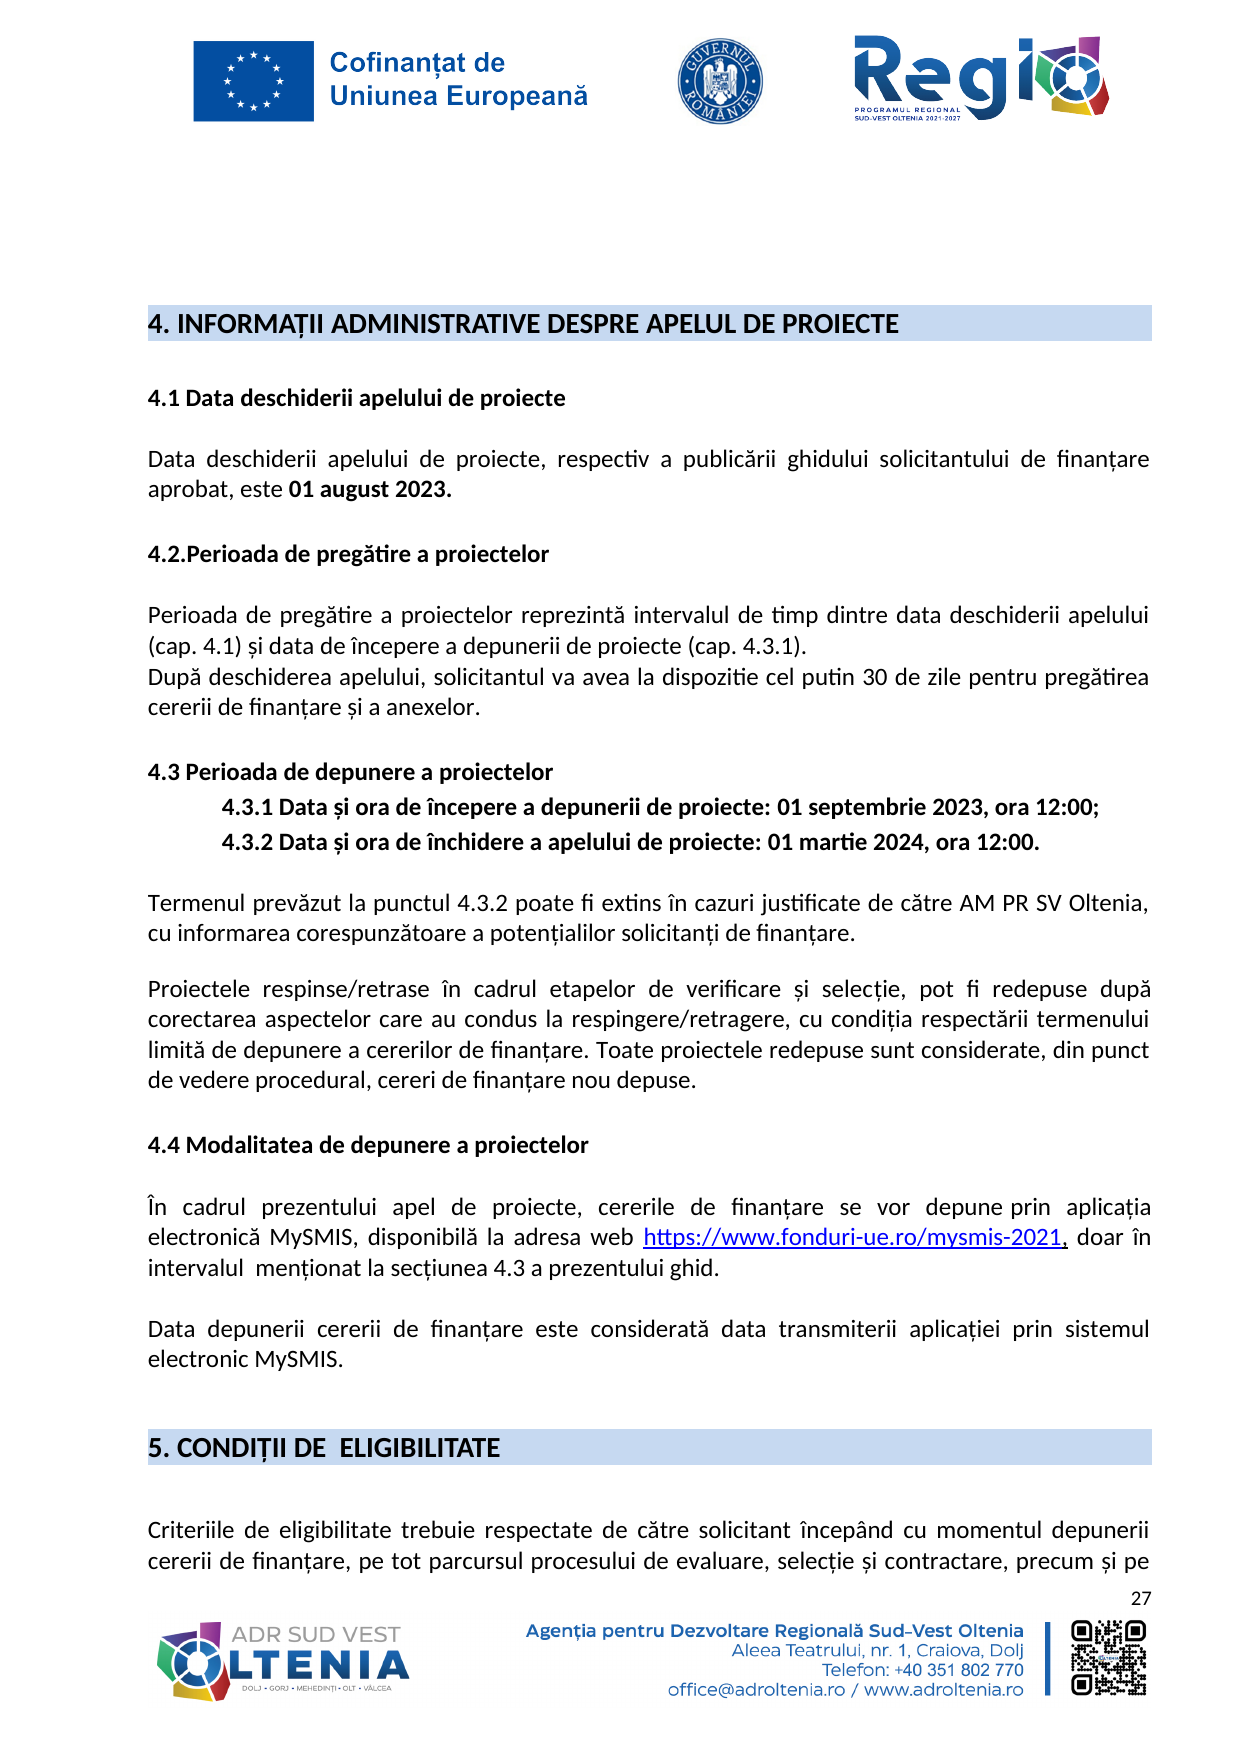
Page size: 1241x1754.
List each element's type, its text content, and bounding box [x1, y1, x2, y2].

text În cadrul prezentului apel de proiecte, cererile de finanțare se vor depune prin aplicația electronică MySMIS, disponibilă la adresa web https://www.fonduri-ue.ro/mysmis-2021, doar în intervalul menționat la secțiunea 4.3 a prezentului ghid. [148, 1191, 1152, 1282]
picture [674, 36, 768, 126]
subtitle 4.1 Data deschiderii apelului de proiecte [148, 382, 1152, 412]
picture [852, 34, 1111, 124]
text Perioada de pregătire a proiectelor reprezintă intervalul de timp dintre data deschiderii apelului (cap. 4.1) și data de începere a depunerii de proiecte (cap. 4.3.1). [148, 600, 1152, 661]
subtitle 4.2.Perioada de pregătire a proiectelor [148, 539, 1152, 569]
subtitle 4.3.1 Data și ora de începere a depunerii de proiecte: 01 septembrie 2023, ora 12:00; [148, 791, 1152, 822]
text Proiectele respinse/retrase în cadrul etapelor de verificare și selecţie, pot fi redepuse după corectarea aspectelor care au condus la respingere/retragere, cu condiția respectării termenului limită de depunere a cererilor de finanțare. Toate proiectele redepuse sunt considerate, din punct de vedere procedural, cereri de finanțare nou depuse. [148, 973, 1152, 1095]
text Termenul prevăzut la punctul 4.3.2 poate fi extins în cazuri justificate de către AM PR SV Oltenia, cu informarea corespunzătoare a potenţialilor solicitanţi de finanţare. [148, 887, 1152, 948]
picture [188, 36, 590, 125]
subtitle 4.3 Perioada de depunere a proiectelor [148, 756, 1152, 787]
subtitle 4. INFORMAȚII ADMINISTRATIVE DESPRE APELUL DE PROIECTE [148, 305, 1152, 341]
subtitle 5. CONDIȚII DE ELIGIBILITATE [148, 1429, 1152, 1465]
text După deschiderea apelului, solicitantul va avea la dispozitie cel putin 30 de zile pentru pregătirea cererii de finanțare și a anexelor. [148, 661, 1152, 722]
subtitle 4.4 Modalitatea de depunere a proiectelor [148, 1130, 1152, 1160]
text Data deschiderii apelului de proiecte, respectiv a publicării ghidului solicitantului de finanțare aprobat, este 01 august 2023. [148, 443, 1152, 504]
subtitle 4.3.2 Data și ora de închidere a apelului de proiecte: 01 martie 2024, ora 12:00. [148, 826, 1152, 856]
text Data depunerii cererii de finanțare este considerată data transmiterii aplicației prin sistemul electronic MySMIS. [148, 1313, 1152, 1374]
picture [147, 1611, 1151, 1708]
